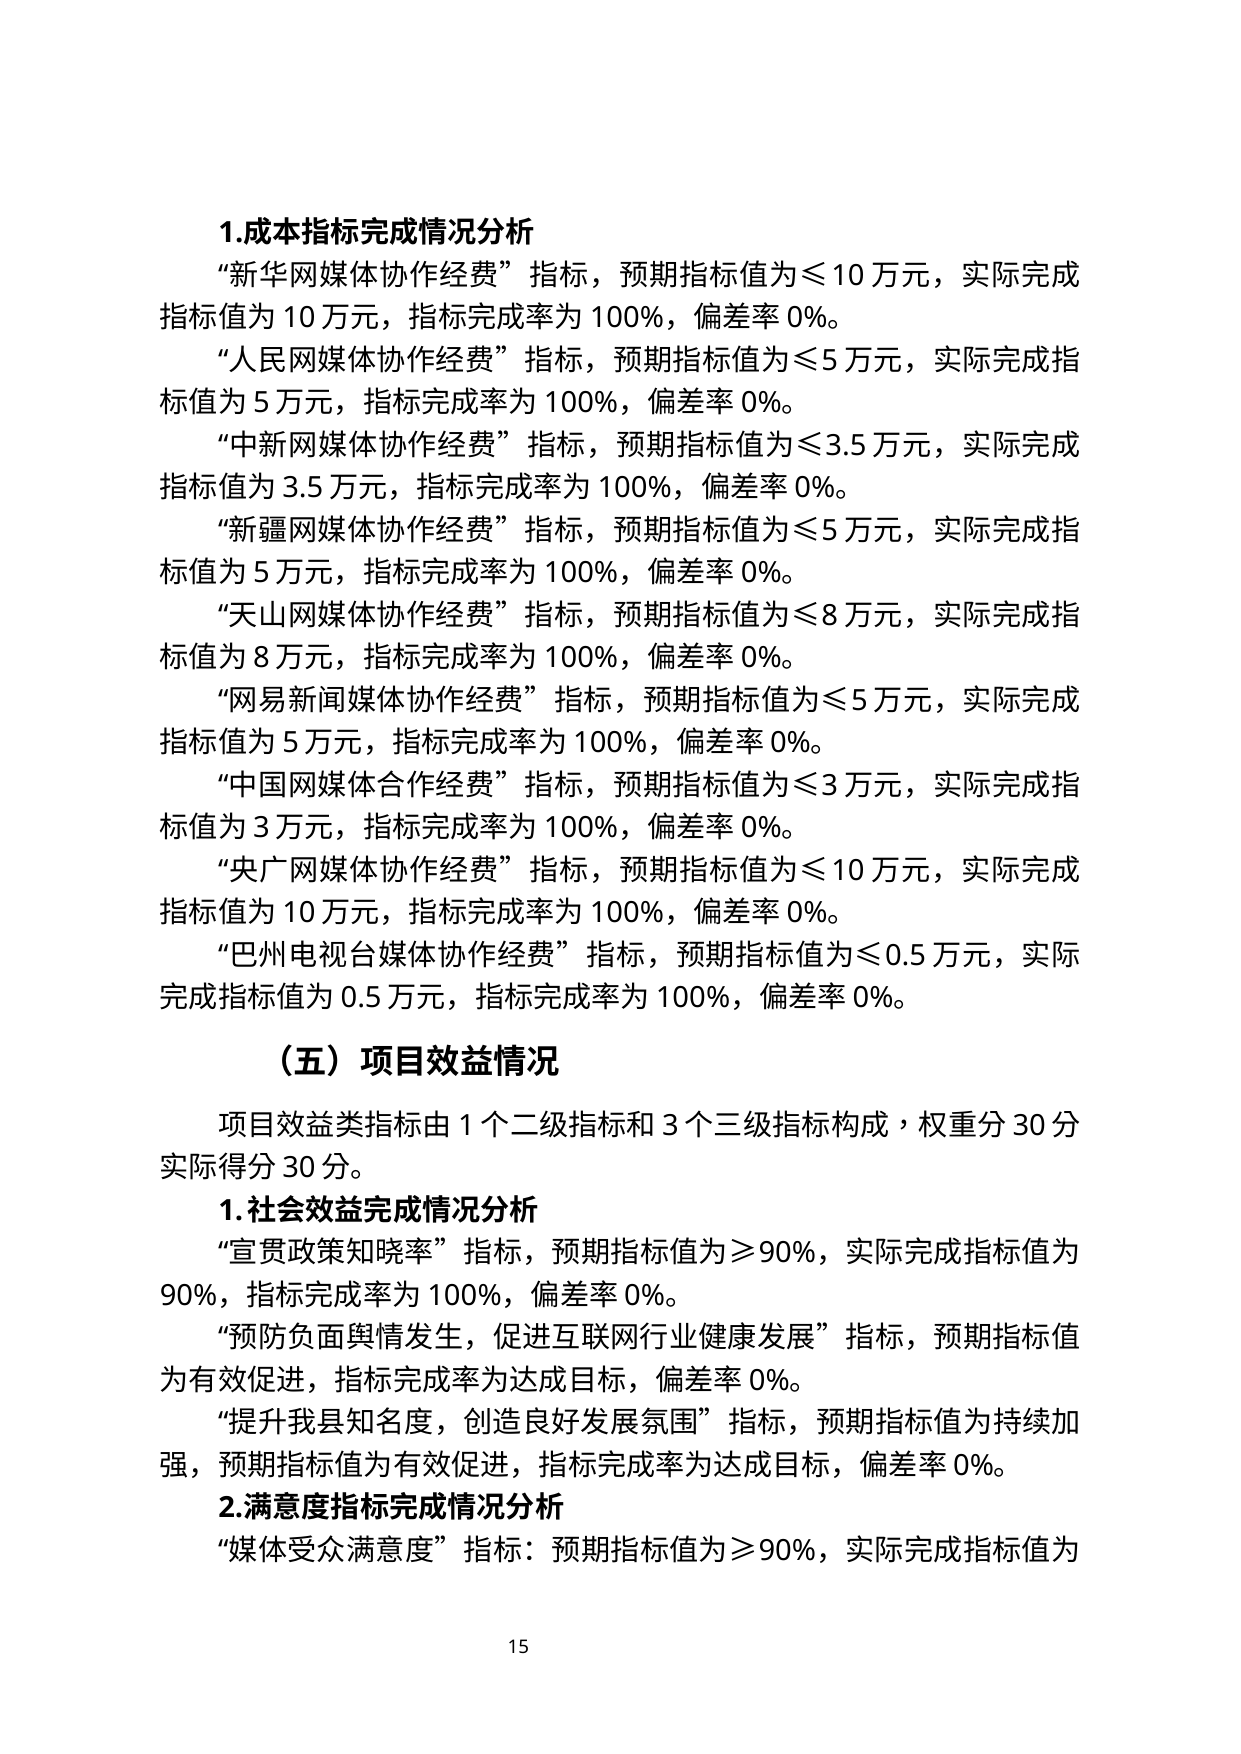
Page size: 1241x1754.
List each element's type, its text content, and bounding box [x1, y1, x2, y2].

text “人民网媒体协作经费”指标，预期指标值为≤5万元，实际完成指标值为5万元，指标完成率为100%，偏差率0%。 [159, 336, 1081, 421]
text “宣贯政策知晓率”指标，预期指标值为≥90%，实际完成指标值为90%，指标完成率为100%，偏差率0%。 [159, 1229, 1081, 1314]
text “预防负面舆情发生，促进互联网行业健康发展”指标，预期指标值为有效促进，指标完成率为达成目标，偏差率0%。 [159, 1314, 1081, 1399]
subtitle 1.成本指标完成情况分析 [159, 209, 1081, 251]
subtitle 2.满意度指标完成情况分析 [159, 1484, 1081, 1526]
text “新华网媒体协作经费”指标，预期指标值为≤10万元，实际完成指标值为10万元，指标完成率为100%，偏差率0%。 [159, 251, 1081, 336]
text “新疆网媒体协作经费”指标，预期指标值为≤5万元，实际完成指标值为5万元，指标完成率为100%，偏差率0%。 [159, 506, 1081, 591]
text “网易新闻媒体协作经费”指标，预期指标值为≤5万元，实际完成指标值为5万元，指标完成率为100%，偏差率0%。 [159, 676, 1081, 761]
text “中新网媒体协作经费”指标，预期指标值为≤3.5万元，实际完成指标值为3.5万元，指标完成率为100%，偏差率0%。 [159, 421, 1081, 506]
subtitle （五）项目效益情况 [159, 1016, 1081, 1101]
text “提升我县知名度，创造良好发展氛围”指标，预期指标值为持续加强，预期指标值为有效促进，指标完成率为达成目标，偏差率0%。 [159, 1399, 1081, 1484]
text “巴州电视台媒体协作经费”指标，预期指标值为≤0.5万元，实际完成指标值为0.5万元，指标完成率为100%，偏差率0%。 [159, 931, 1081, 1016]
text “中国网媒体合作经费”指标，预期指标值为≤3万元，实际完成指标值为3万元，指标完成率为100%，偏差率0%。 [159, 761, 1081, 846]
text “天山网媒体协作经费”指标，预期指标值为≤8万元，实际完成指标值为8万元，指标完成率为100%，偏差率0%。 [159, 591, 1081, 676]
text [159, 1526, 1081, 1569]
text “央广网媒体协作经费”指标，预期指标值为≤10万元，实际完成指标值为10万元，指标完成率为100%，偏差率0%。 [159, 846, 1081, 931]
text 项目效益类指标由1个二级指标和3个三级指标构成，权重分30分，实际得分30分。 [159, 1101, 1081, 1186]
subtitle 社会效益完成情况分析 [159, 1186, 1081, 1229]
